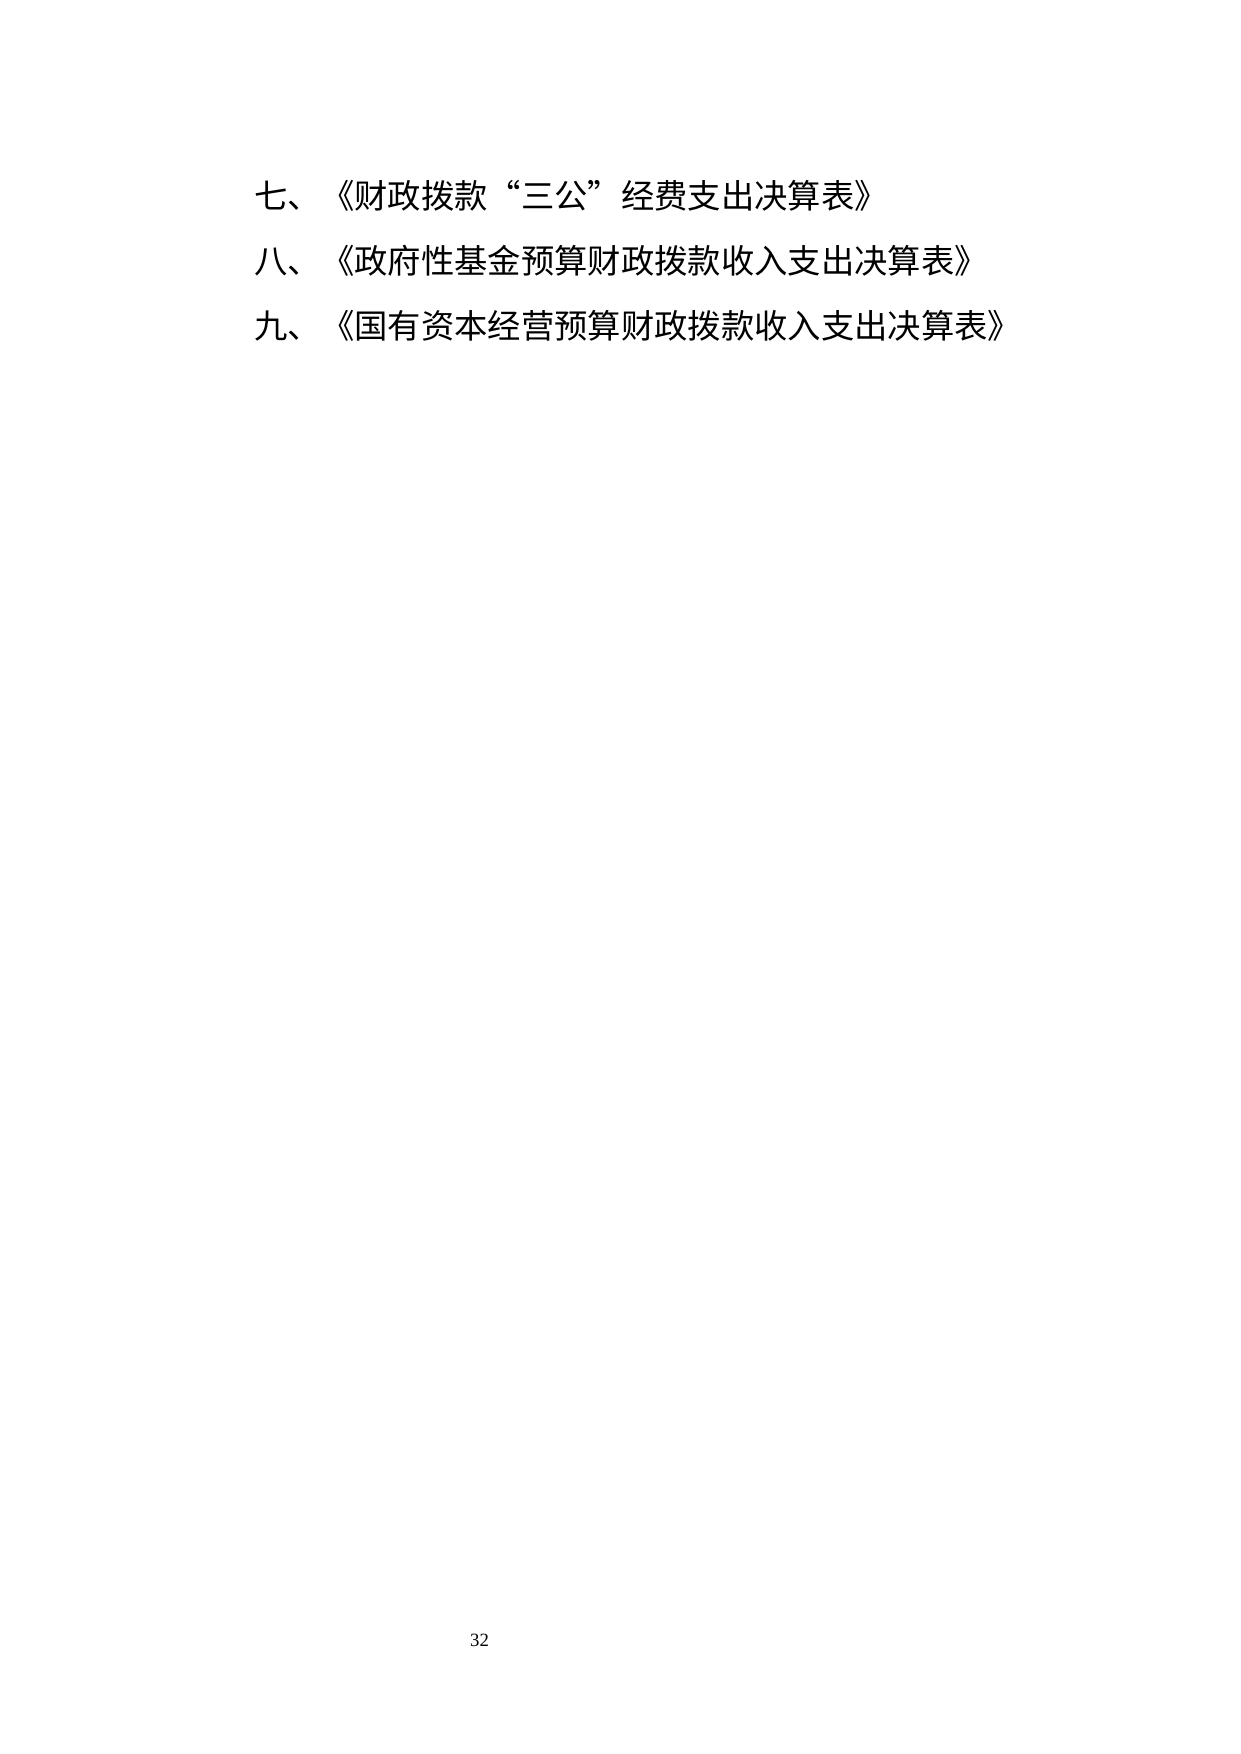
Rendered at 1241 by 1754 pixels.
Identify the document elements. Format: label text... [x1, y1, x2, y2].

text 七、《财政拨款“三公”经费支出决算表》 [187, 162, 1053, 227]
text 九、《国有资本经营预算财政拨款收入支出决算表》 [187, 292, 1053, 357]
text 八、《政府性基金预算财政拨款收入支出决算表》 [187, 227, 1053, 292]
